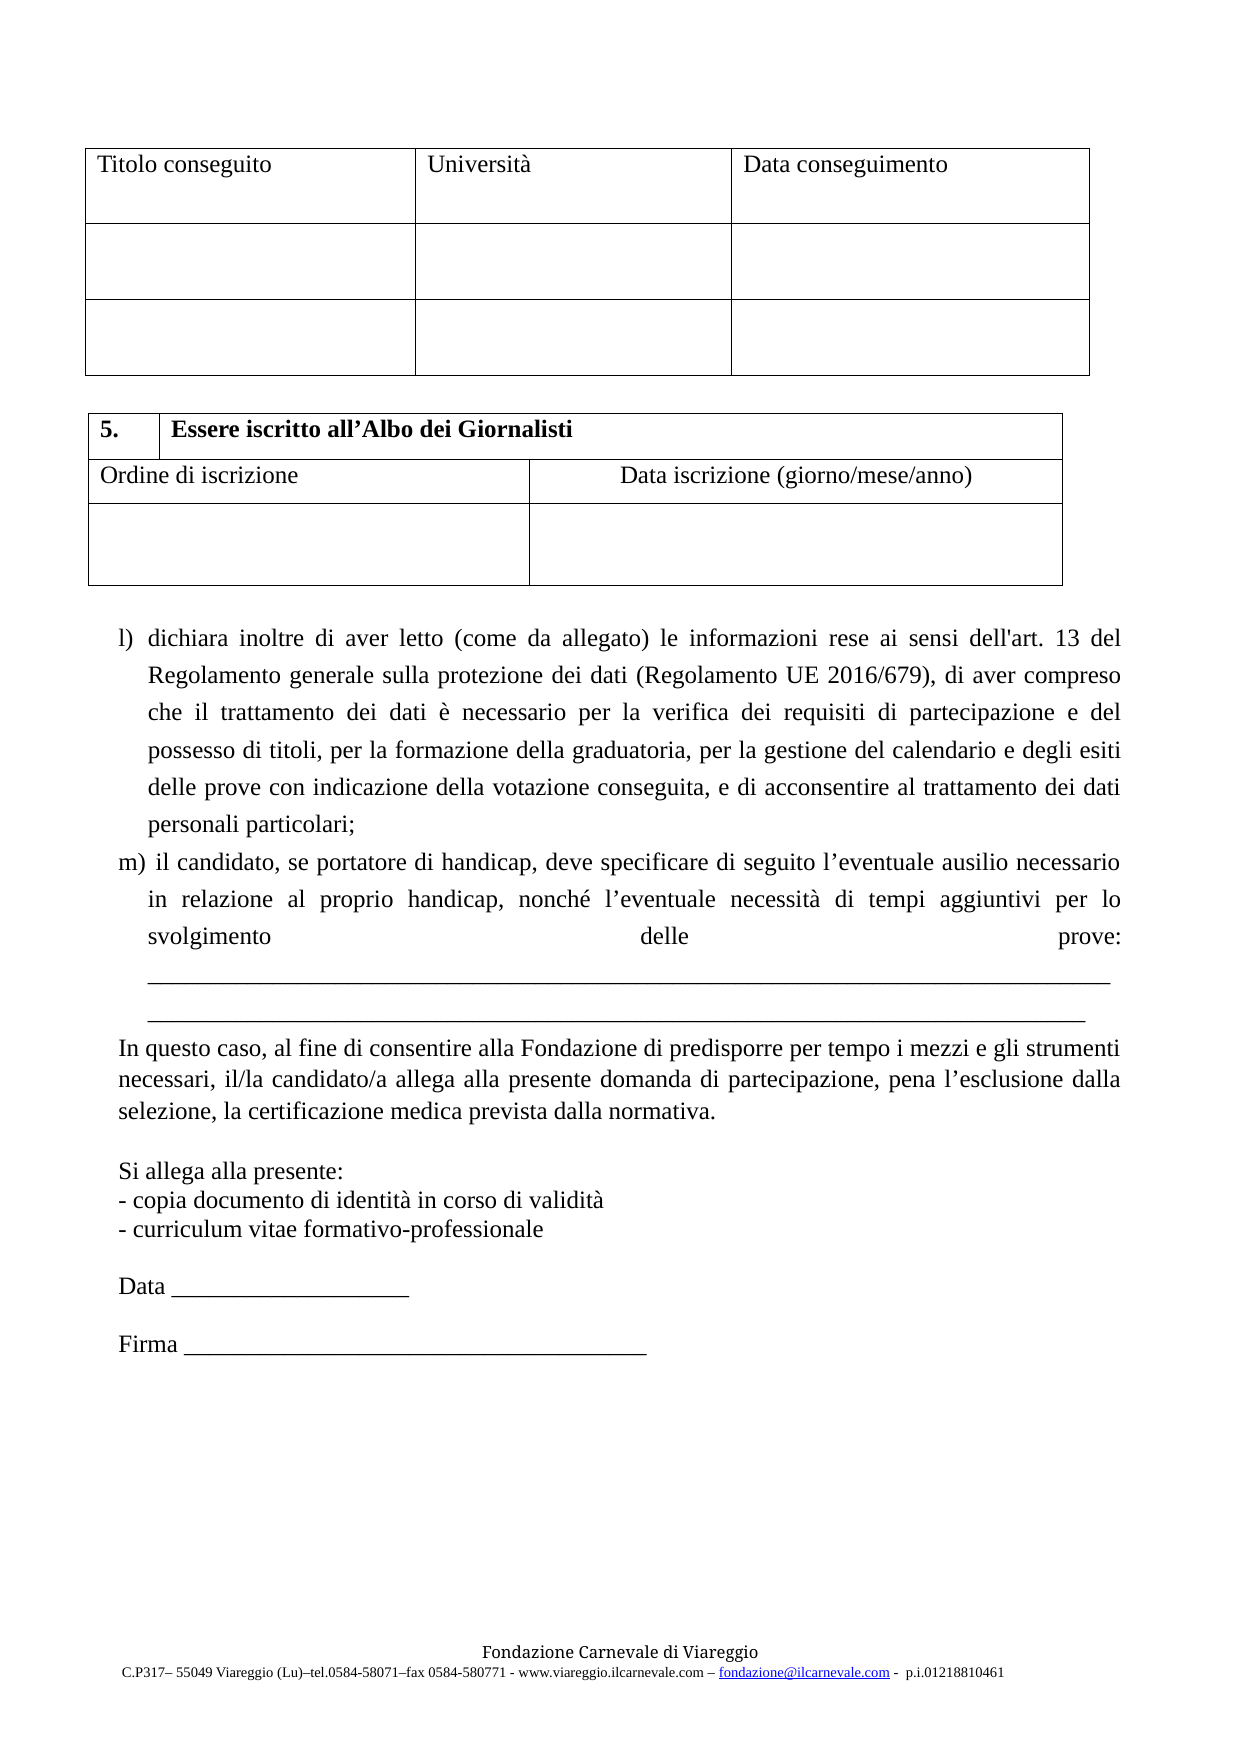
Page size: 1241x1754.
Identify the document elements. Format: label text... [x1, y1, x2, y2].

table_cell Data conseguimento [732, 149, 1089, 223]
table_cell [89, 504, 529, 584]
list il candidato, se portatore di handicap, deve specificare di seguito l’eventuale ausilio necessario in relazione al proprio handicap, nonché l’eventuale necessità di tempi aggiuntivi per lo svolgimento delle prove: ________________________________________________________________________________________________________________________________________________________ [118, 847, 1122, 1024]
text Firma _____________________________________ [118, 1329, 1122, 1358]
text In questo caso, al fine di consentire alla Fondazione di predisporre per tempo i mezzi e gli strumenti necessari, il/la candidato/a allega alla presente domanda di partecipazione, pena l’esclusione dalla selezione, la certificazione medica prevista dalla normativa. [118, 1033, 1122, 1125]
text - copia documento di identità in corso di validità [118, 1185, 1122, 1214]
text - curriculum vitae formativo-professionale [118, 1214, 1122, 1243]
table_header Essere iscritto all’Albo dei Giornalisti [160, 414, 1062, 459]
list dichiara inoltre di aver letto (come da allegato) le informazioni rese ai sensi dell'art. 13 del Regolamento generale sulla protezione dei dati (Regolamento UE 2016/679), di aver compreso che il trattamento dei dati è necessario per la verifica dei requisiti di partecipazione e del possesso di titoli, per la formazione della graduatoria, per la gestione del calendario e degli esiti delle prove con indicazione della votazione conseguita, e di acconsentire al trattamento dei dati personali particolari; [118, 623, 1122, 838]
table_cell [86, 224, 415, 299]
table_cell [530, 504, 1062, 584]
table_cell Data iscrizione (giorno/mese/anno) [530, 460, 1062, 503]
table_cell [86, 300, 415, 374]
text Si allega alla presente: [118, 1156, 1122, 1185]
table_cell Ordine di iscrizione [89, 460, 529, 503]
table_cell Università [416, 149, 731, 223]
table_cell Titolo conseguito [86, 149, 415, 223]
table_cell [416, 300, 731, 374]
table_cell [416, 224, 731, 299]
table_cell [732, 224, 1089, 299]
table_cell [732, 300, 1089, 374]
text Data ___________________ [118, 1271, 1122, 1300]
table_header 5. [89, 414, 159, 459]
